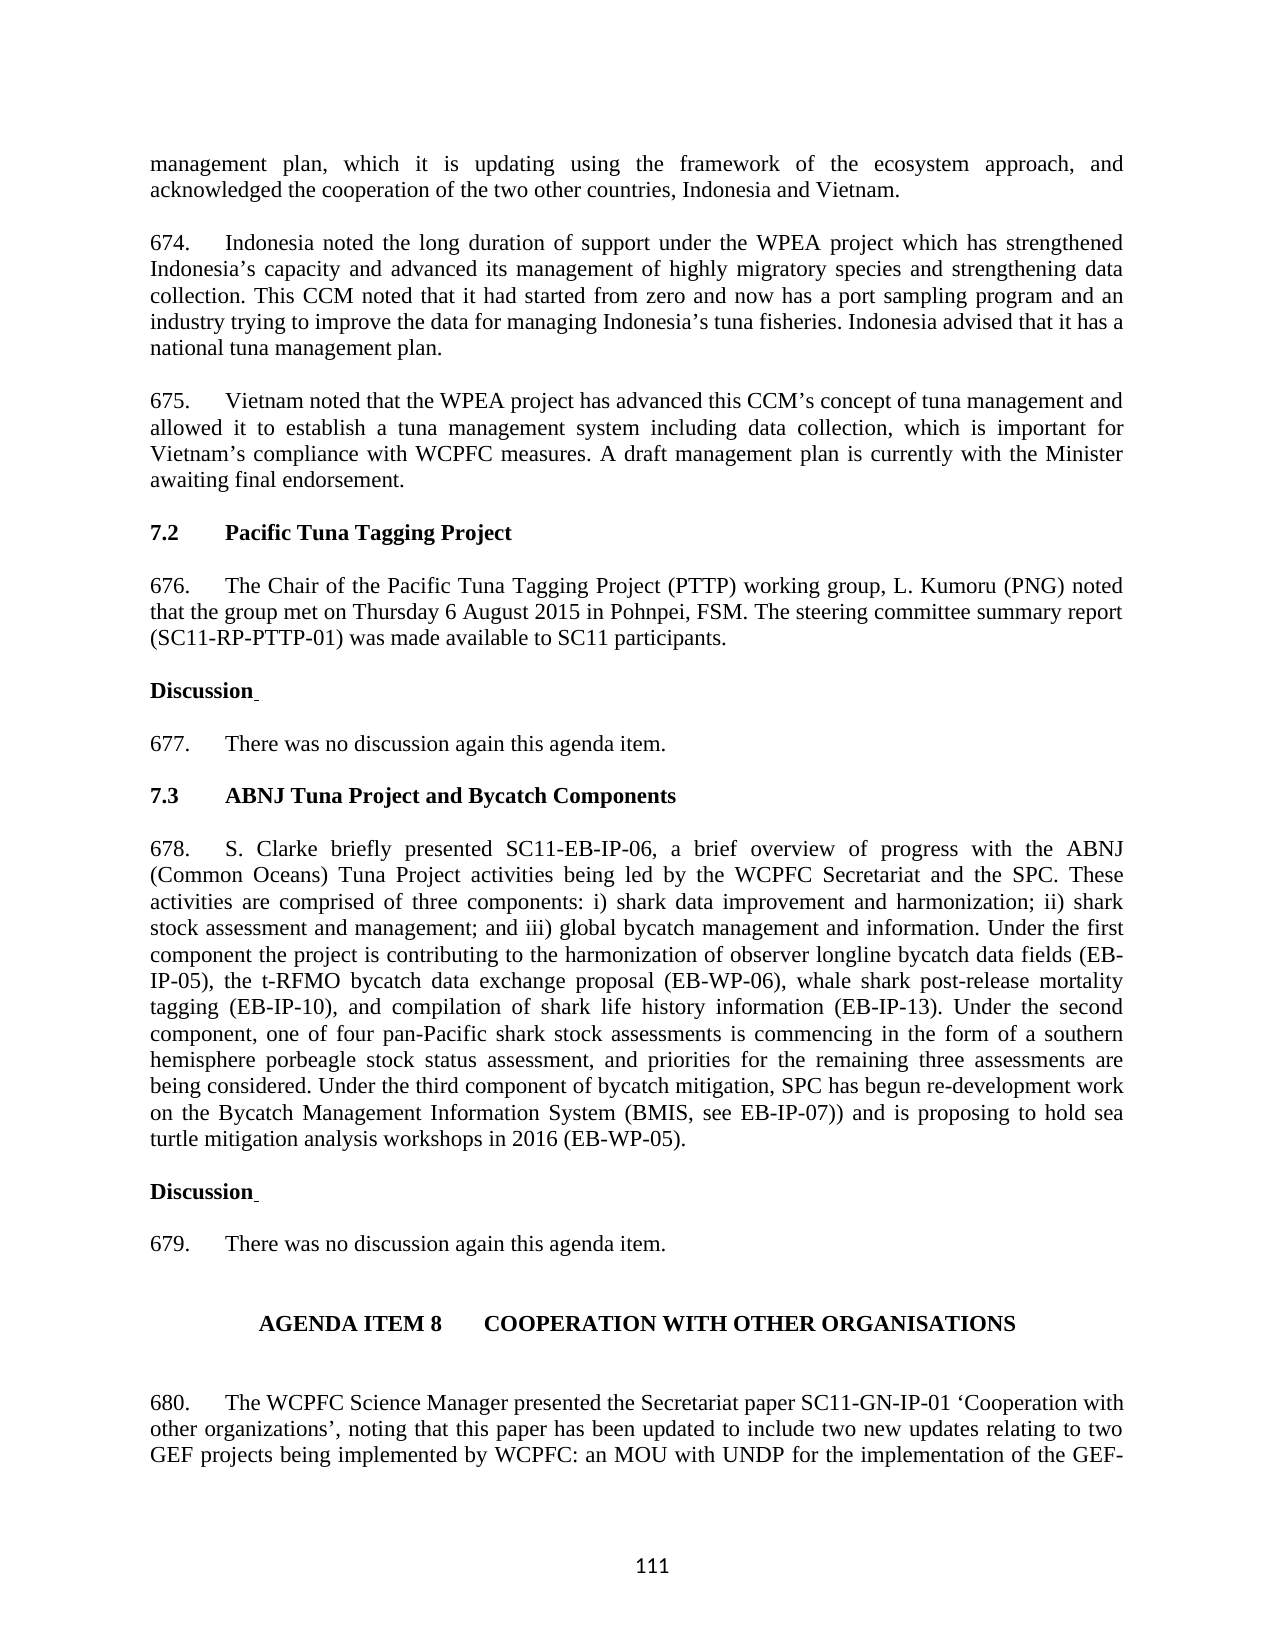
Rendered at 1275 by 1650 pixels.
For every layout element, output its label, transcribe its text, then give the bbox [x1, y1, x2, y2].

subtitle 7.2 Pacific Tuna Tagging Project [150, 519, 1125, 545]
list There was no discussion again this agenda item. [150, 730, 1125, 756]
list S. Clarke briefly presented SC11-EB-IP-06, a brief overview of progress with the ABNJ (Common Oceans) Tuna Project activities being led by the WCPFC Secretariat and the SPC. These activities are comprised of three components: i) shark data improvement and harmonization; ii) shark stock assessment and management; and iii) global bycatch management and information. Under the first component the project is contributing to the harmonization of observer longline bycatch data fields (EB-IP-05), the t-RFMO bycatch data exchange proposal (EB-WP-06), whale shark post-release mortality tagging (EB-IP-10), and compilation of shark life history information (EB-IP-13). Under the second component, one of four pan-Pacific shark stock assessments is commencing in the form of a southern hemisphere porbeagle stock status assessment, and priorities for the remaining three assessments are being considered. Under the third component of bycatch mitigation, SPC has begun re-development work on the Bycatch Management Information System (BMIS, see EB-IP-07)) and is proposing to hold sea turtle mitigation analysis workshops in 2016 (EB-WP-05). [150, 835, 1125, 1151]
text Discussion [150, 677, 1125, 703]
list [150, 150, 1125, 203]
text Discussion [150, 1178, 1125, 1204]
list There was no discussion again this agenda item. [150, 1231, 1125, 1257]
list Indonesia noted the long duration of support under the WPEA project which has strengthened Indonesia’s capacity and advanced its management of highly migratory species and strengthening data collection. This CCM noted that it had started from zero and now has a port sampling program and an industry trying to improve the data for managing Indonesia’s tuna fisheries. Indonesia advised that it has a national tuna management plan. [150, 229, 1125, 361]
list Vietnam noted that the WPEA project has advanced this CCM’s concept of tuna management and allowed it to establish a tuna management system including data collection, which is important for Vietnam’s compliance with WCPFC measures. A draft management plan is currently with the Minister awaiting final endorsement. [150, 387, 1125, 493]
subtitle 7.3 ABNJ Tuna Project and Bycatch Components [150, 782, 1125, 809]
subtitle AGENDA ITEM 8 COOPERATION WITH OTHER ORGANISATIONS [150, 1309, 1125, 1336]
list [150, 1389, 1125, 1468]
list The Chair of the Pacific Tuna Tagging Project (PTTP) working group, L. Kumoru (PNG) noted that the group met on Thursday 6 August 2015 in Pohnpei, FSM. The steering committee summary report (SC11-RP-PTTP-01) was made available to SC11 participants. [150, 572, 1125, 651]
